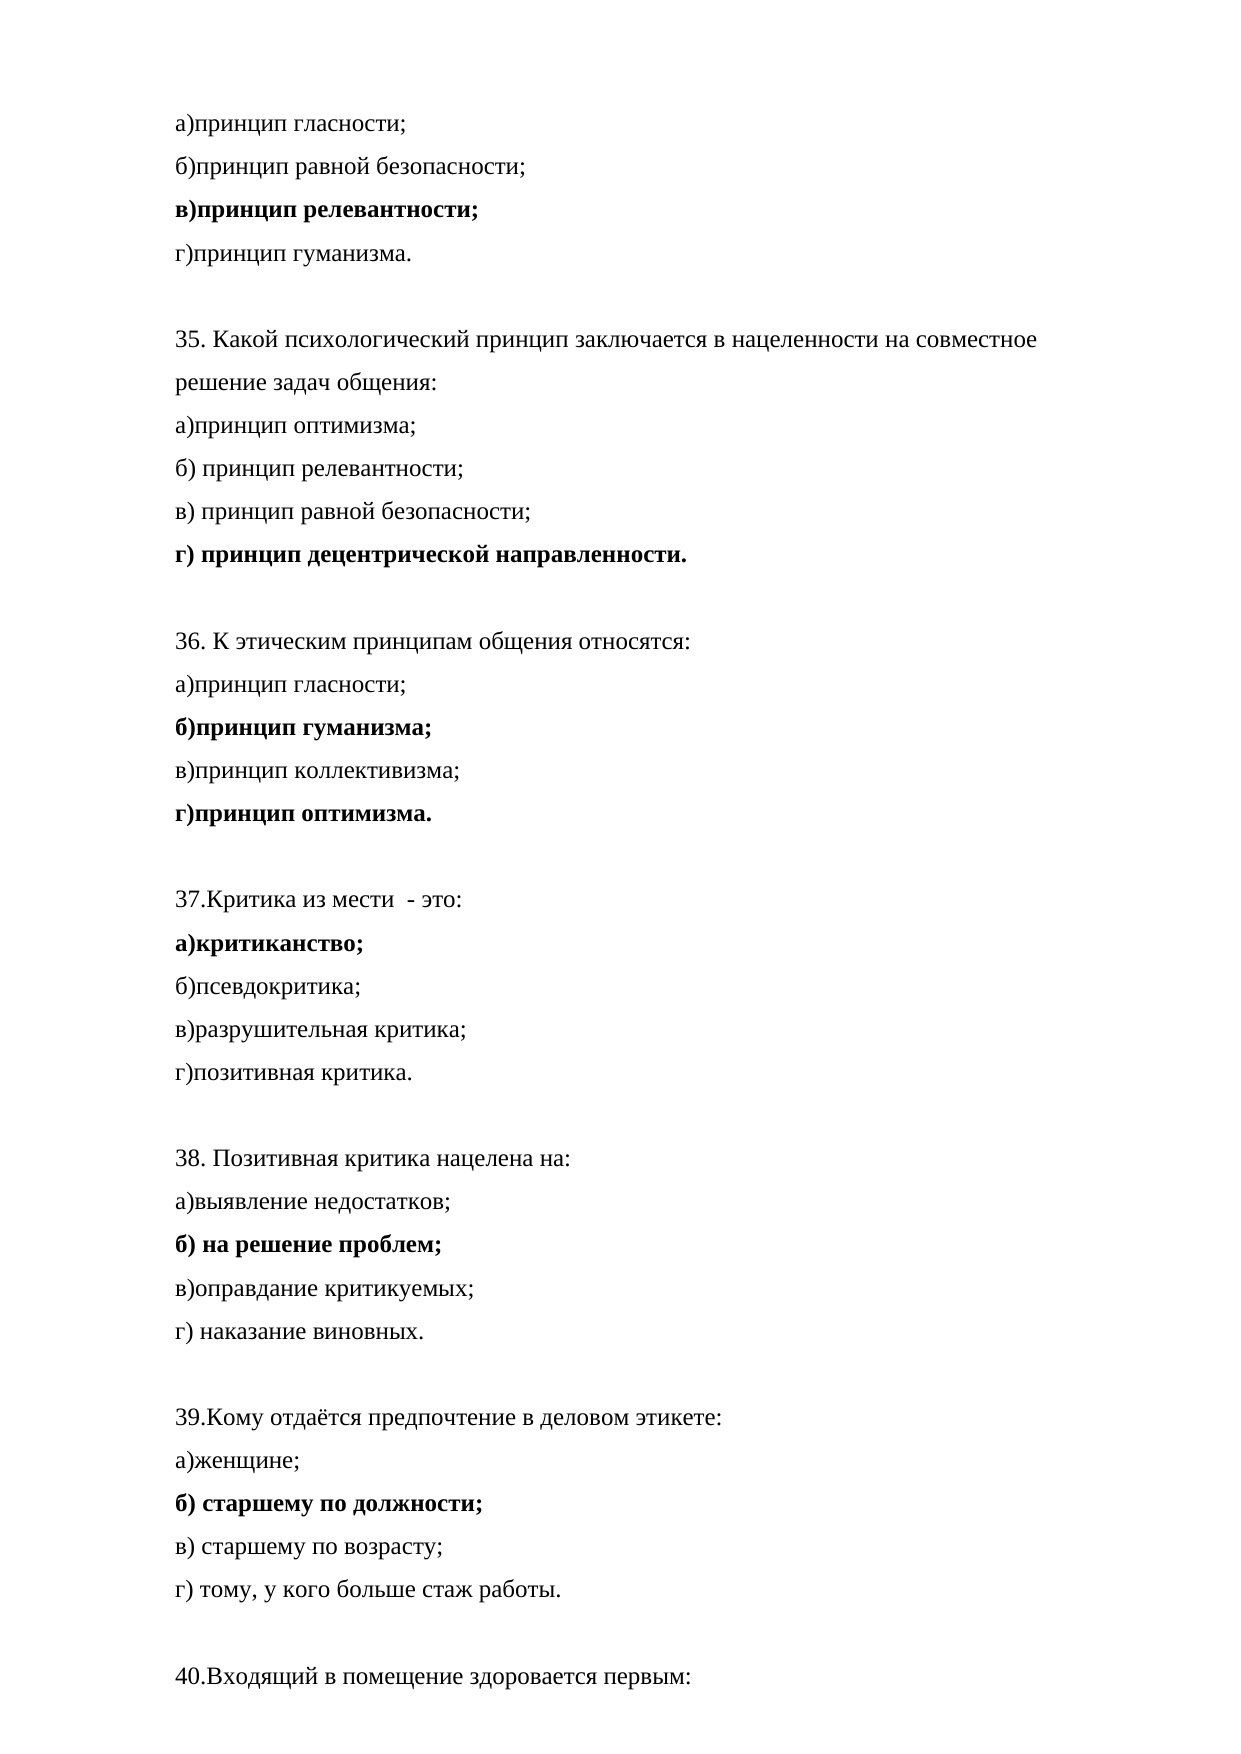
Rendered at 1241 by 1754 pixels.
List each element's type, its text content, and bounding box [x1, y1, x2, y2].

title в) принцип равной безопасности; [175, 496, 1115, 525]
title в)разрушительная критика; [175, 1014, 1115, 1043]
title б)принцип равной безопасности; [175, 151, 1115, 180]
title г) принцип децентрической направленности. [175, 539, 1115, 568]
title 37.Критика из мести - это: [175, 884, 1115, 913]
title в)принцип релевантности; [175, 194, 1115, 223]
title а)принцип гласности; [175, 669, 1115, 698]
title 36. К этическим принципам общения относятся: [175, 626, 1115, 654]
title в)принцип коллективизма; [175, 755, 1115, 784]
title б) старшему по должности; [175, 1488, 1115, 1517]
title а)принцип оптимизма; [175, 410, 1115, 439]
title г) наказание виновных. [175, 1316, 1115, 1344]
title а)принцип гласности; [175, 108, 1115, 137]
title в) старшему по возрасту; [175, 1531, 1115, 1560]
title а)критиканство; [175, 928, 1115, 956]
title 39.Кому отдаётся предпочтение в деловом этикете: [175, 1402, 1115, 1431]
title г)принцип оптимизма. [175, 798, 1115, 827]
title в)оправдание критикуемых; [175, 1273, 1115, 1301]
title б)псевдокритика; [175, 971, 1115, 999]
title 40.Входящий в помещение здоровается первым: [175, 1661, 1115, 1689]
title а)женщине; [175, 1445, 1115, 1474]
title 35. Какой психологический принцип заключается в нацеленности на совместное решение задач общения: [175, 324, 1115, 396]
title г) тому, у кого больше стаж работы. [175, 1574, 1115, 1603]
title 38. Позитивная критика нацелена на: [175, 1143, 1115, 1172]
title б) на решение проблем; [175, 1229, 1115, 1258]
title г)позитивная критика. [175, 1057, 1115, 1086]
title б)принцип гуманизма; [175, 712, 1115, 741]
title а)выявление недостатков; [175, 1186, 1115, 1215]
title г)принцип гуманизма. [175, 238, 1115, 266]
title б) принцип релевантности; [175, 453, 1115, 482]
